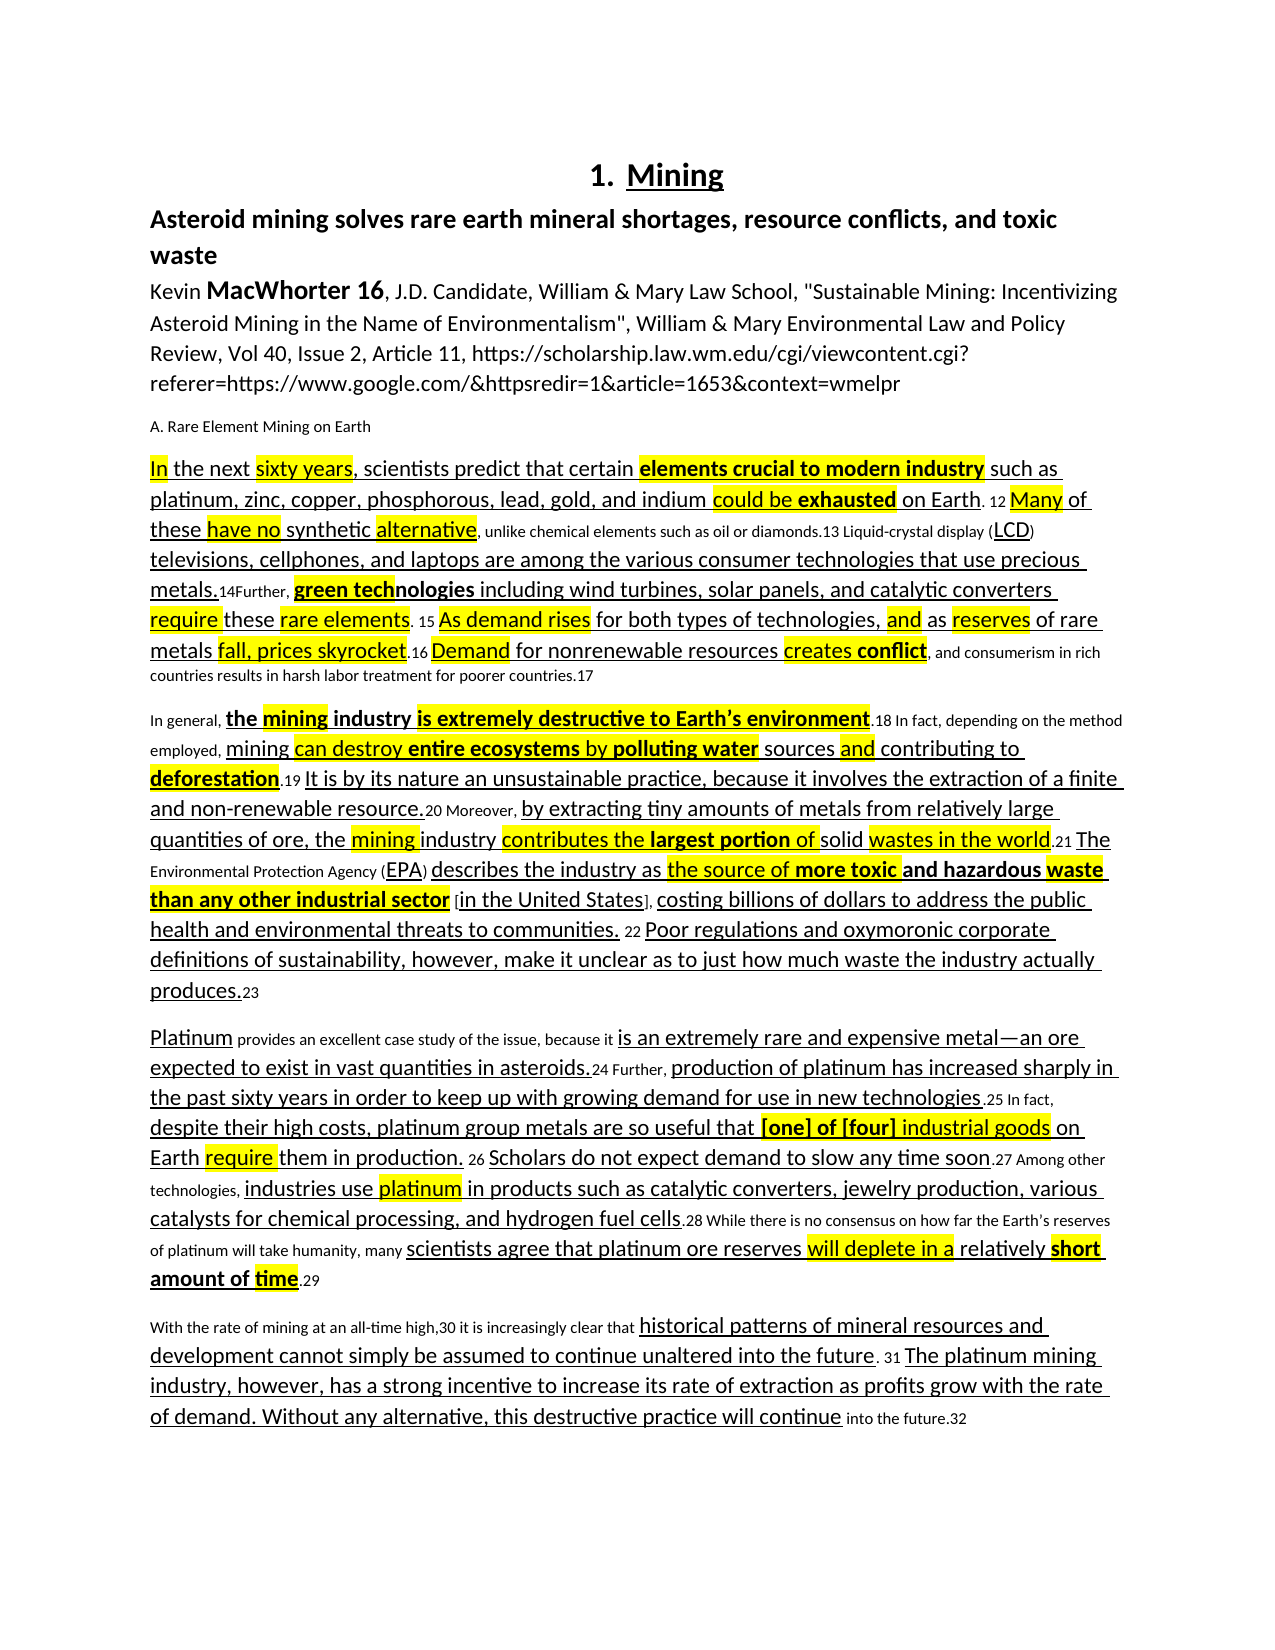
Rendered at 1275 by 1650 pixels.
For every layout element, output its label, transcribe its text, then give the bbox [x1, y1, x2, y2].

subtitle Asteroid mining solves rare earth mineral shortages, resource conflicts, and toxic waste [150, 202, 1125, 271]
text A. Rare Element Mining on Earth [150, 416, 1125, 436]
subtitle Mining [187, 154, 1125, 195]
text In general, the mining industry is extremely destructive to Earth’s environment.18 In fact, depending on the method employed, mining can destroy entire ecosystems by polluting water sources and contributing to deforestation.19 It is by its nature an unsustainable practice, because it involves the extraction of a finite and non-renewable resource.20 Moreover, by extracting tiny amounts of metals from relatively large quantities of ore, the mining industry contributes the largest portion of solid wastes in the world.21 The Environmental Protection Agency (EPA) describes the industry as the source of more toxic and hazardous waste than any other industrial sector [in the United States], costing billions of dollars to address the public health and environmental threats to communities. 22 Poor regulations and oxymoronic corporate definitions of sustainability, however, make it unclear as to just how much waste the industry actually produces.23 [150, 704, 1125, 1004]
text Kevin MacWhorter 16, J.D. Candidate, William & Mary Law School, "Sustainable Mining: Incentivizing Asteroid Mining in the Name of Environmentalism", William & Mary Environmental Law and Policy Review, Vol 40, Issue 2, Article 11, https://scholarship.law.wm.edu/cgi/viewcontent.cgi?referer=https://www.google.com/&httpsredir=1&article=1653&context=wmelpr [150, 273, 1125, 397]
text Platinum provides an excellent case study of the issue, because it is an extremely rare and expensive metal—an ore expected to exist in vast quantities in asteroids.24 Further, production of platinum has increased sharply in the past sixty years in order to keep up with growing demand for use in new technologies.25 In fact, despite their high costs, platinum group metals are so useful that [one] of [four] industrial goods on Earth require them in production. 26 Scholars do not expect demand to slow any time soon.27 Among other technologies, industries use platinum in products such as catalytic converters, jewelry production, various catalysts for chemical processing, and hydrogen fuel cells.28 While there is no consensus on how far the Earth’s reserves of platinum will take humanity, many scientists agree that platinum ore reserves will deplete in a relatively short amount of time.29 [150, 1023, 1125, 1292]
text With the rate of mining at an all-time high,30 it is increasingly clear that historical patterns of mineral resources and development cannot simply be assumed to continue unaltered into the future. 31 The platinum mining industry, however, has a strong incentive to increase its rate of extraction as profits grow with the rate of demand. Without any alternative, this destructive practice will continue into the future.32 [150, 1311, 1125, 1430]
text In the next sixty years, scientists predict that certain elements crucial to modern industry such as platinum, zinc, copper, phosphorous, lead, gold, and indium could be exhausted on Earth. 12 Many of these have no synthetic alternative, unlike chemical elements such as oil or diamonds.13 Liquid-crystal display (LCD) televisions, cellphones, and laptops are among the various consumer technologies that use precious metals.14Further, green technologies including wind turbines, solar panels, and catalytic converters require these rare elements. 15 As demand rises for both types of technologies, and as reserves of rare metals fall, prices skyrocket.16 Demand for nonrenewable resources creates conflict, and consumerism in rich countries results in harsh labor treatment for poorer countries.17 [150, 454, 1125, 686]
